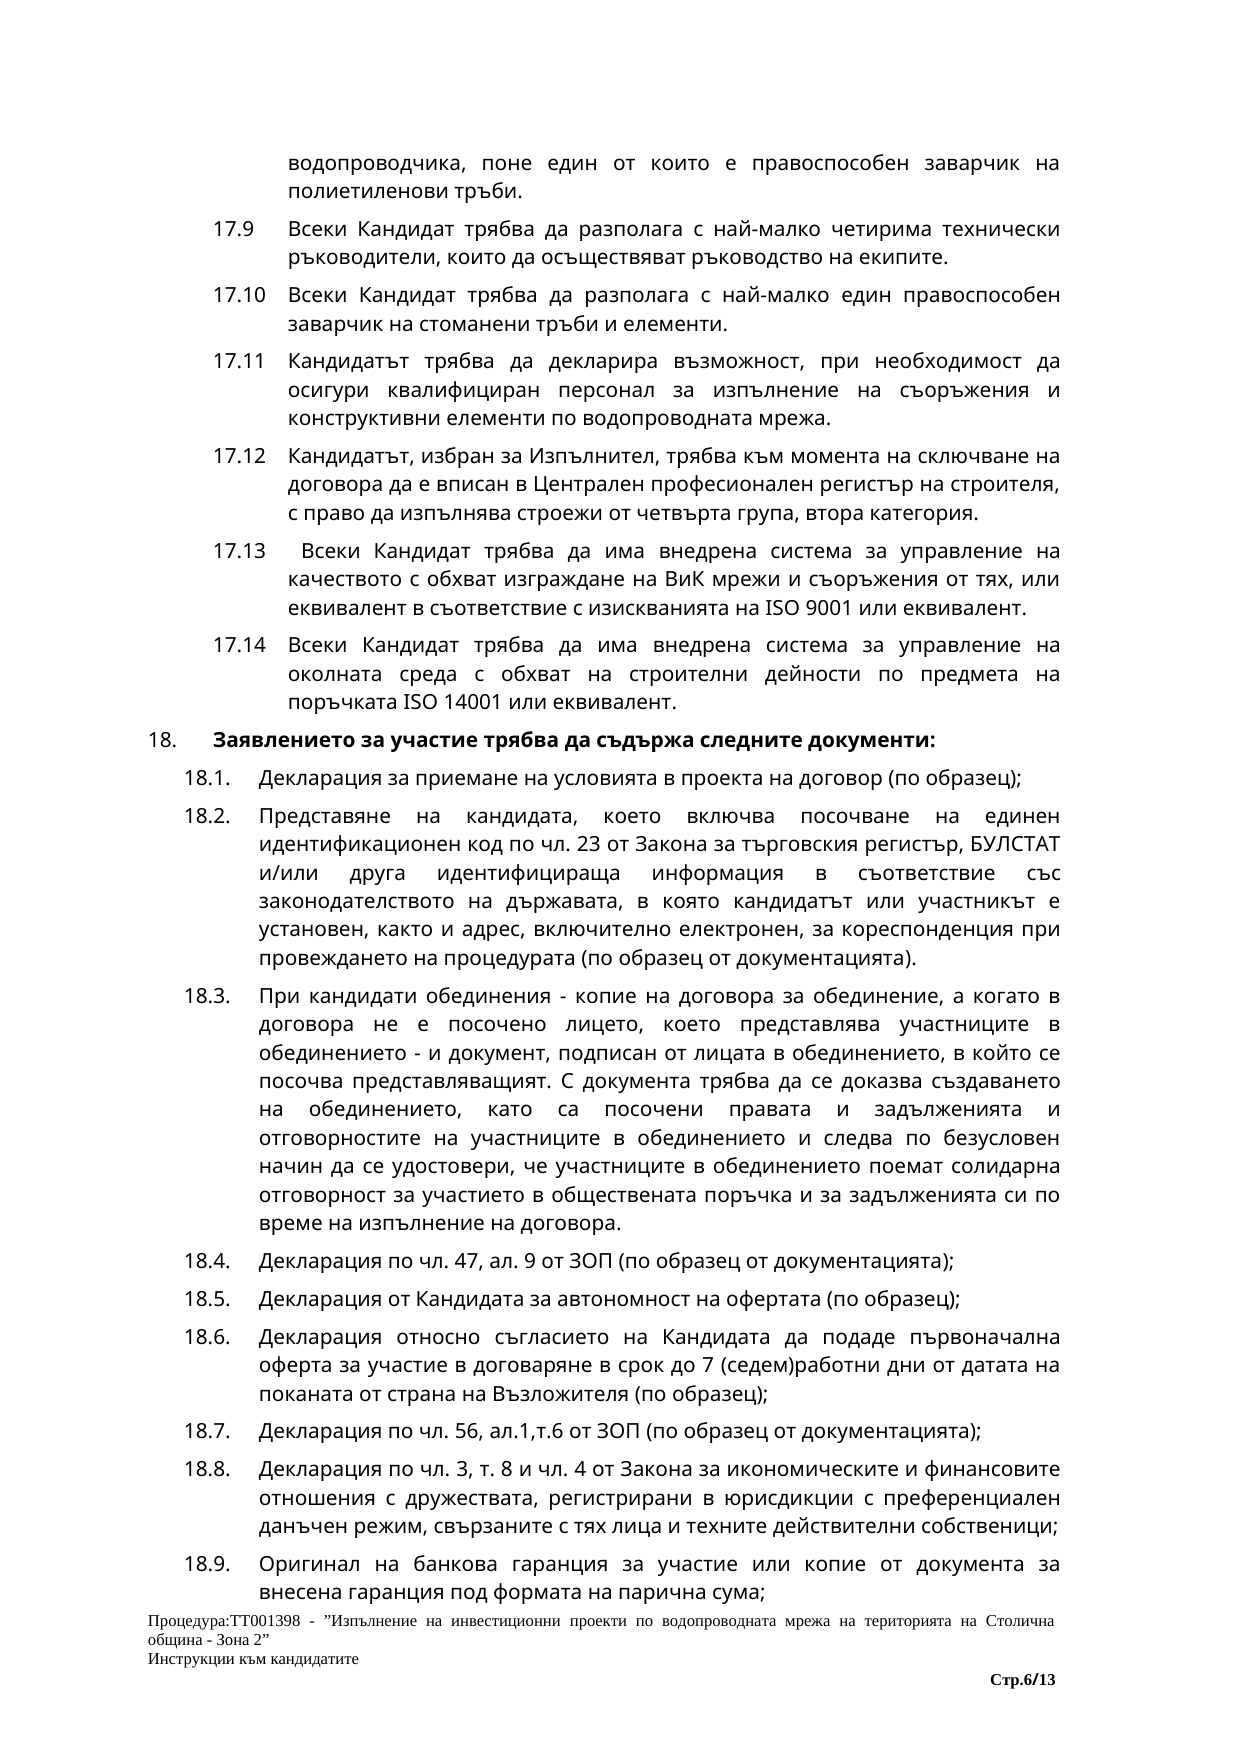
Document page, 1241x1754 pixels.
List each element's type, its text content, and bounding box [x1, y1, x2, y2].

list Всеки Кандидат трябва да има внедрена система за управление на качеството с обхват изграждане на ВиК мрежи и съоръжения от тях, или еквивалент в съответствие с изискванията на 9001 или еквивалент. [213, 536, 1061, 621]
list Кандидатът, избран за Изпълнител, трябва към момента на сключване на договора да е вписан в Централен професионален регистър на строителя, с право да изпълнява строежи от четвърта група, втора категория. [213, 441, 1061, 526]
list Декларация за приемане на условията в проекта на договор (по образец); [184, 763, 1061, 791]
list Декларация по чл. 47, ал. 9 от ЗОП (по образец от документацията); [184, 1246, 1061, 1274]
list Заявлението за участие трябва да съдържа следните документи: [148, 725, 1061, 754]
list Декларация по чл. 56, ал.1,т.6 от ЗОП (по образец от документацията); [184, 1416, 1061, 1445]
list Декларация от Кандидата за автономност на офертата (по образец); [184, 1284, 1061, 1312]
list Всеки Кандидат трябва да разполага с най-малко четирима технически ръководители, които да осъществяват ръководство на екипите. [213, 214, 1061, 271]
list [213, 148, 1061, 204]
list Представяне на кандидата, което включва посочване на единен идентификационен код по чл. 23 от Закона за търговския регистър, БУЛСТАТ и/или друга идентифицираща информация в съответствие със законодателството на държавата, в която кандидатът или участникът е установен, както и адрес, включително електронен, за кореспонденция при провеждането на процедурата (по образец от документацията). [184, 801, 1061, 971]
list Всеки Кандидат трябва да разполага с най-малко един правоспособен заварчик на стоманени тръби и елементи. [213, 280, 1061, 337]
list Всеки Кандидат трябва да има внедрена система за управление на околната среда с обхват на строителни дейности по предмета на поръчката 14001 или еквивалент. [213, 631, 1061, 716]
list При кандидати обединения - копие на договора за обединение, а когато в договора не е посочено лицето, което представлява участниците в обединението - и документ, подписан от лицата в обединението, в който се посочва представляващият. С документа трябва да се доказва създаването на обединението, като са посочени правата и задълженията и отговорностите на участниците в обединението и следва по безусловен начин да се удостовери, че участниците в обединението поемат солидарна отговорност за участието в обществената поръчка и за задълженията си по време на изпълнение на договора. [184, 981, 1061, 1237]
list Кандидатът трябва да декларира възможност, при необходимост да осигури квалифициран персонал за изпълнение на съоръжения и конструктивни елементи по водопроводната мрежа. [213, 346, 1061, 432]
list Декларация относно съгласието на Кандидата да подаде първоначална оферта за участие в договаряне в срок до 7 (седем)работни дни от датата на поканата от страна на Възложителя (по образец); [184, 1322, 1061, 1407]
list Декларация по чл. 3, т. 8 и чл. 4 от Закона за икономическите и финансовите отношения с дружествата, регистрирани в юрисдикции с преференциален данъчен режим, свързаните с тях лица и техните действителни собственици; [184, 1454, 1061, 1539]
list Оригинал на банкова гаранция за участие или копие от документа за внесена гаранция под формата на парична сума; [184, 1549, 1061, 1606]
